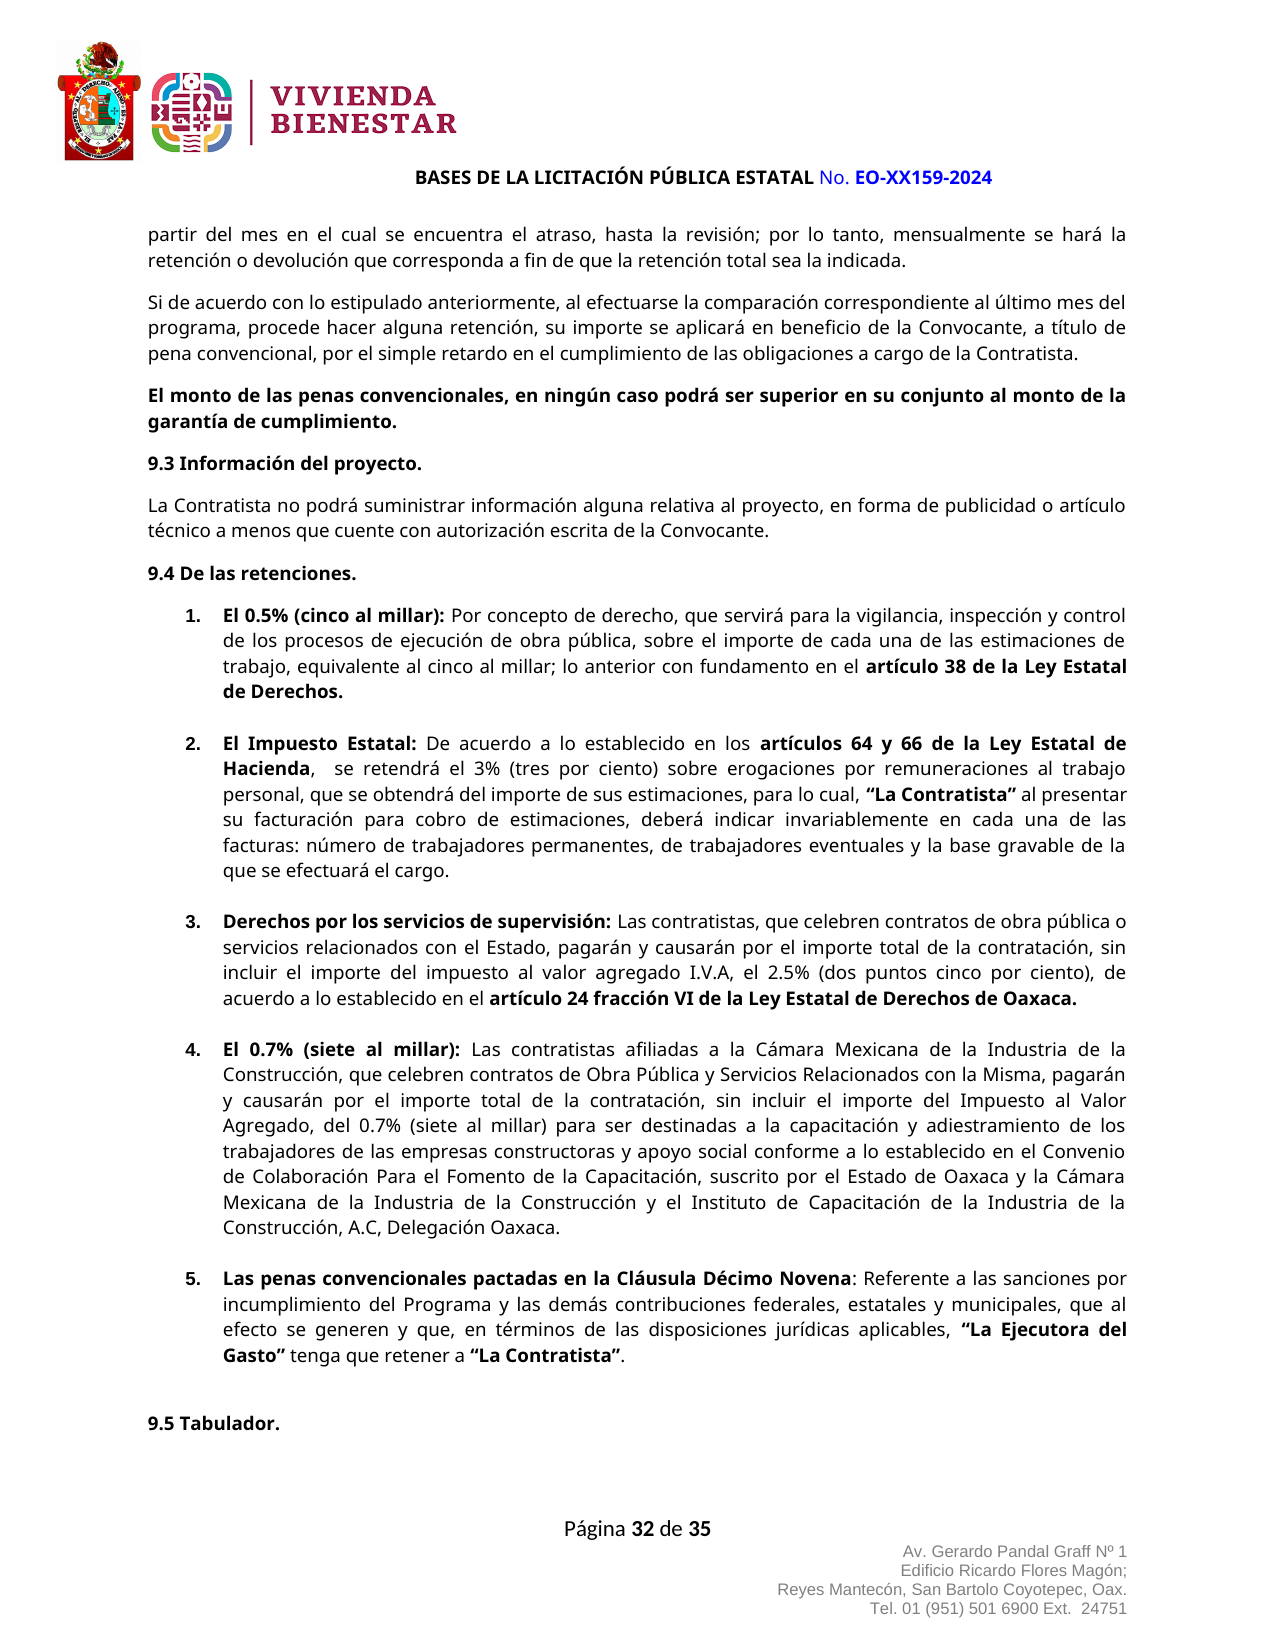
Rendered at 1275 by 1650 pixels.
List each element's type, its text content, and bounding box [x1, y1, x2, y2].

text El monto de las penas convencionales, en ningún caso podrá ser superior en su conjunto al monto de la garantía de cumplimiento. [148, 382, 1127, 433]
text La Contratista no podrá suministrar información alguna relativa al proyecto, en forma de publicidad o artículo técnico a menos que cuente con autorización escrita de la Convocante. [148, 492, 1127, 543]
list Derechos por los servicios de supervisión: Las contratistas, que celebren contratos de obra pública o servicios relacionados con el Estado, pagarán y causarán por el importe total de la contratación, sin incluir el importe del impuesto al valor agregado I.V.A, el 2.5% (dos puntos cinco por ciento), de acuerdo a lo establecido en el artículo 24 fracción VI de la Ley Estatal de Derechos de Oaxaca. [185, 908, 1127, 1011]
list El Impuesto Estatal: De acuerdo a lo establecido en los artículos 64 y 66 de la Ley Estatal de Hacienda, se retendrá el 3% (tres por ciento) sobre erogaciones por remuneraciones al trabajo personal, que se obtendrá del importe de sus estimaciones, para lo cual, “La Contratista” al presentar su facturación para cobro de estimaciones, deberá indicar invariablemente en cada una de las facturas: número de trabajadores permanentes, de trabajadores eventuales y la base gravable de la que se efectuará el cargo. [185, 730, 1127, 883]
text Si de acuerdo con lo estipulado anteriormente, al efectuarse la comparación correspondiente al último mes del programa, procede hacer alguna retención, su importe se aplicará en beneficio de la Convocante, a título de pena convencional, por el simple retardo en el cumplimiento de las obligaciones a cargo de la Contratista. [148, 289, 1127, 366]
list El 0.5% (cinco al millar): Por concepto de derecho, que servirá para la vigilancia, inspección y control de los procesos de ejecución de obra pública, sobre el importe de cada una de las estimaciones de trabajo, equivalente al cinco al millar; lo anterior con fundamento en el artículo 38 de la Ley Estatal de Derechos. [185, 602, 1127, 704]
list Las penas convencionales pactadas en la Cláusula Décimo Novena: Referente a las sanciones por incumplimiento del Programa y las demás contribuciones federales, estatales y municipales, que al efecto se generen y que, en términos de las disposiciones jurídicas aplicables, “La Ejecutora del Gasto” tenga que retener a “La Contratista”. [185, 1266, 1127, 1368]
picture [147, 64, 473, 161]
list El 0.7% (siete al millar): Las contratistas afiliadas a la Cámara Mexicana de la Industria de la Construcción, que celebren contratos de Obra Pública y Servicios Relacionados con la Misma, pagarán y causarán por el importe total de la contratación, sin incluir el importe del Impuesto al Valor Agregado, del 0.7% (siete al millar) para ser destinadas a la capacitación y adiestramiento de los trabajadores de las empresas constructoras y apoyo social conforme a lo establecido en el Convenio de Colaboración Para el Fomento de la Capacitación, suscrito por el Estado de Oaxaca y la Cámara Mexicana de la Industria de la Construcción y el Instituto de Capacitación de la Industria de la Construcción, A.C, Delegación Oaxaca. [185, 1036, 1127, 1240]
text 9.4 De las retenciones. [148, 560, 1127, 586]
text 9.5 Tabulador. [148, 1410, 1127, 1436]
text 9.3 Información del proyecto. [148, 450, 1127, 476]
picture [55, 41, 143, 163]
